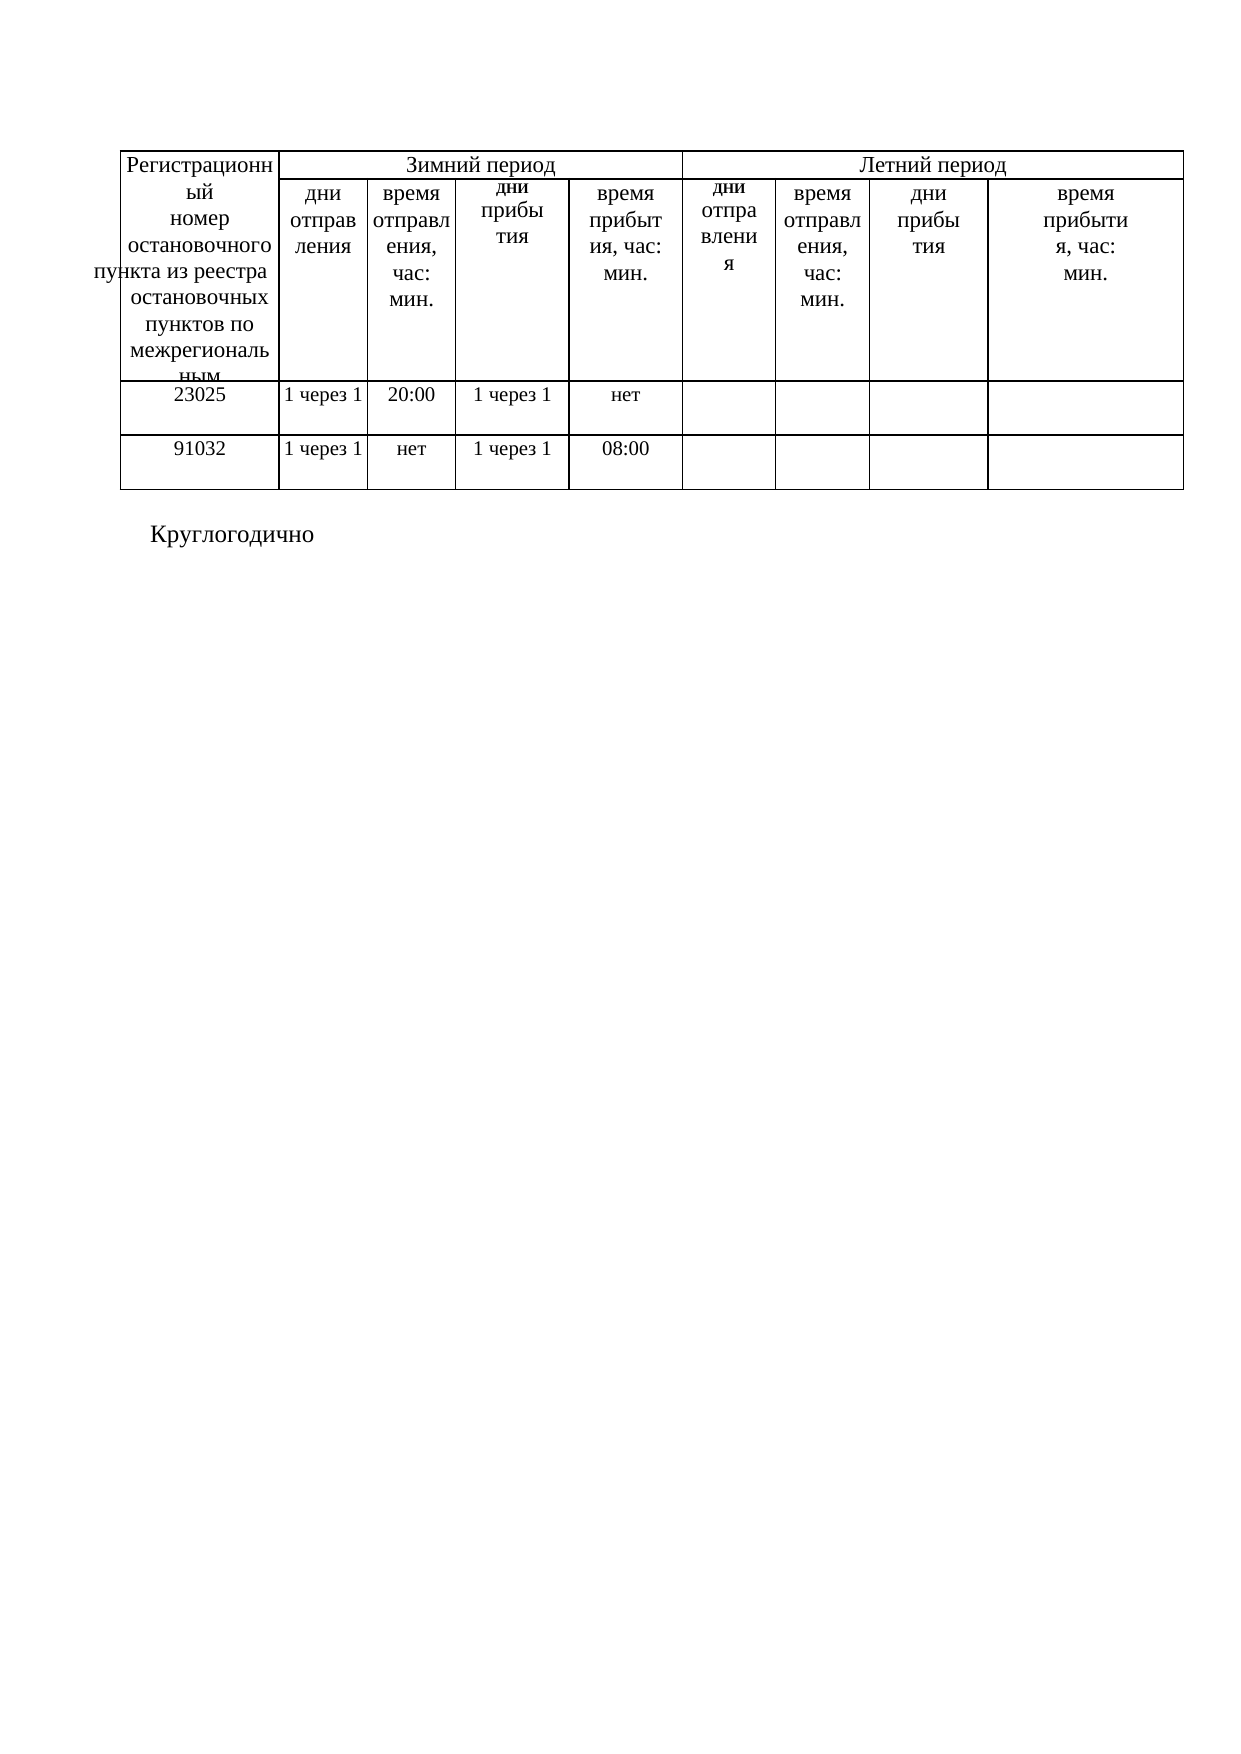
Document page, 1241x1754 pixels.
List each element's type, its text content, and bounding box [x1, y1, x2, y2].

table_cell [989, 436, 1183, 489]
table_cell ДНИ отпра влени я [683, 180, 775, 380]
table_cell 91032 [121, 436, 278, 489]
table_cell время прибыт ия, час: мин. [570, 180, 682, 380]
table_cell 1 через 1 [280, 382, 367, 434]
table_header Летний период [683, 152, 1183, 178]
table_cell 23025 [121, 382, 278, 434]
table_cell [989, 382, 1183, 434]
table_cell нет [570, 382, 682, 434]
table_cell время отправл ения, час: мин. [776, 180, 869, 380]
table_cell [776, 436, 869, 489]
table_cell время прибыти я, час: мин. [989, 180, 1183, 380]
table_cell [870, 436, 987, 489]
table_cell 20:00 [368, 382, 455, 434]
table_cell 1 через 1 [456, 382, 568, 434]
table_header Зимний период [280, 152, 682, 178]
table_cell дни прибы тия [870, 180, 987, 380]
table_cell дни отправ ления [280, 180, 367, 380]
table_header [121, 152, 278, 380]
table_cell [870, 382, 987, 434]
table_cell [683, 382, 775, 434]
table_cell [683, 436, 775, 489]
table_cell 1 через 1 [456, 436, 568, 489]
text Круглогодично [150, 519, 1090, 548]
table_cell нет [368, 436, 455, 489]
table_cell 08:00 [570, 436, 682, 489]
table_cell ДНИ прибы тия [456, 180, 568, 380]
table_cell время отправл ения, час: мин. [368, 180, 455, 380]
table_cell [776, 382, 869, 434]
table_cell 1 через 1 [280, 436, 367, 489]
